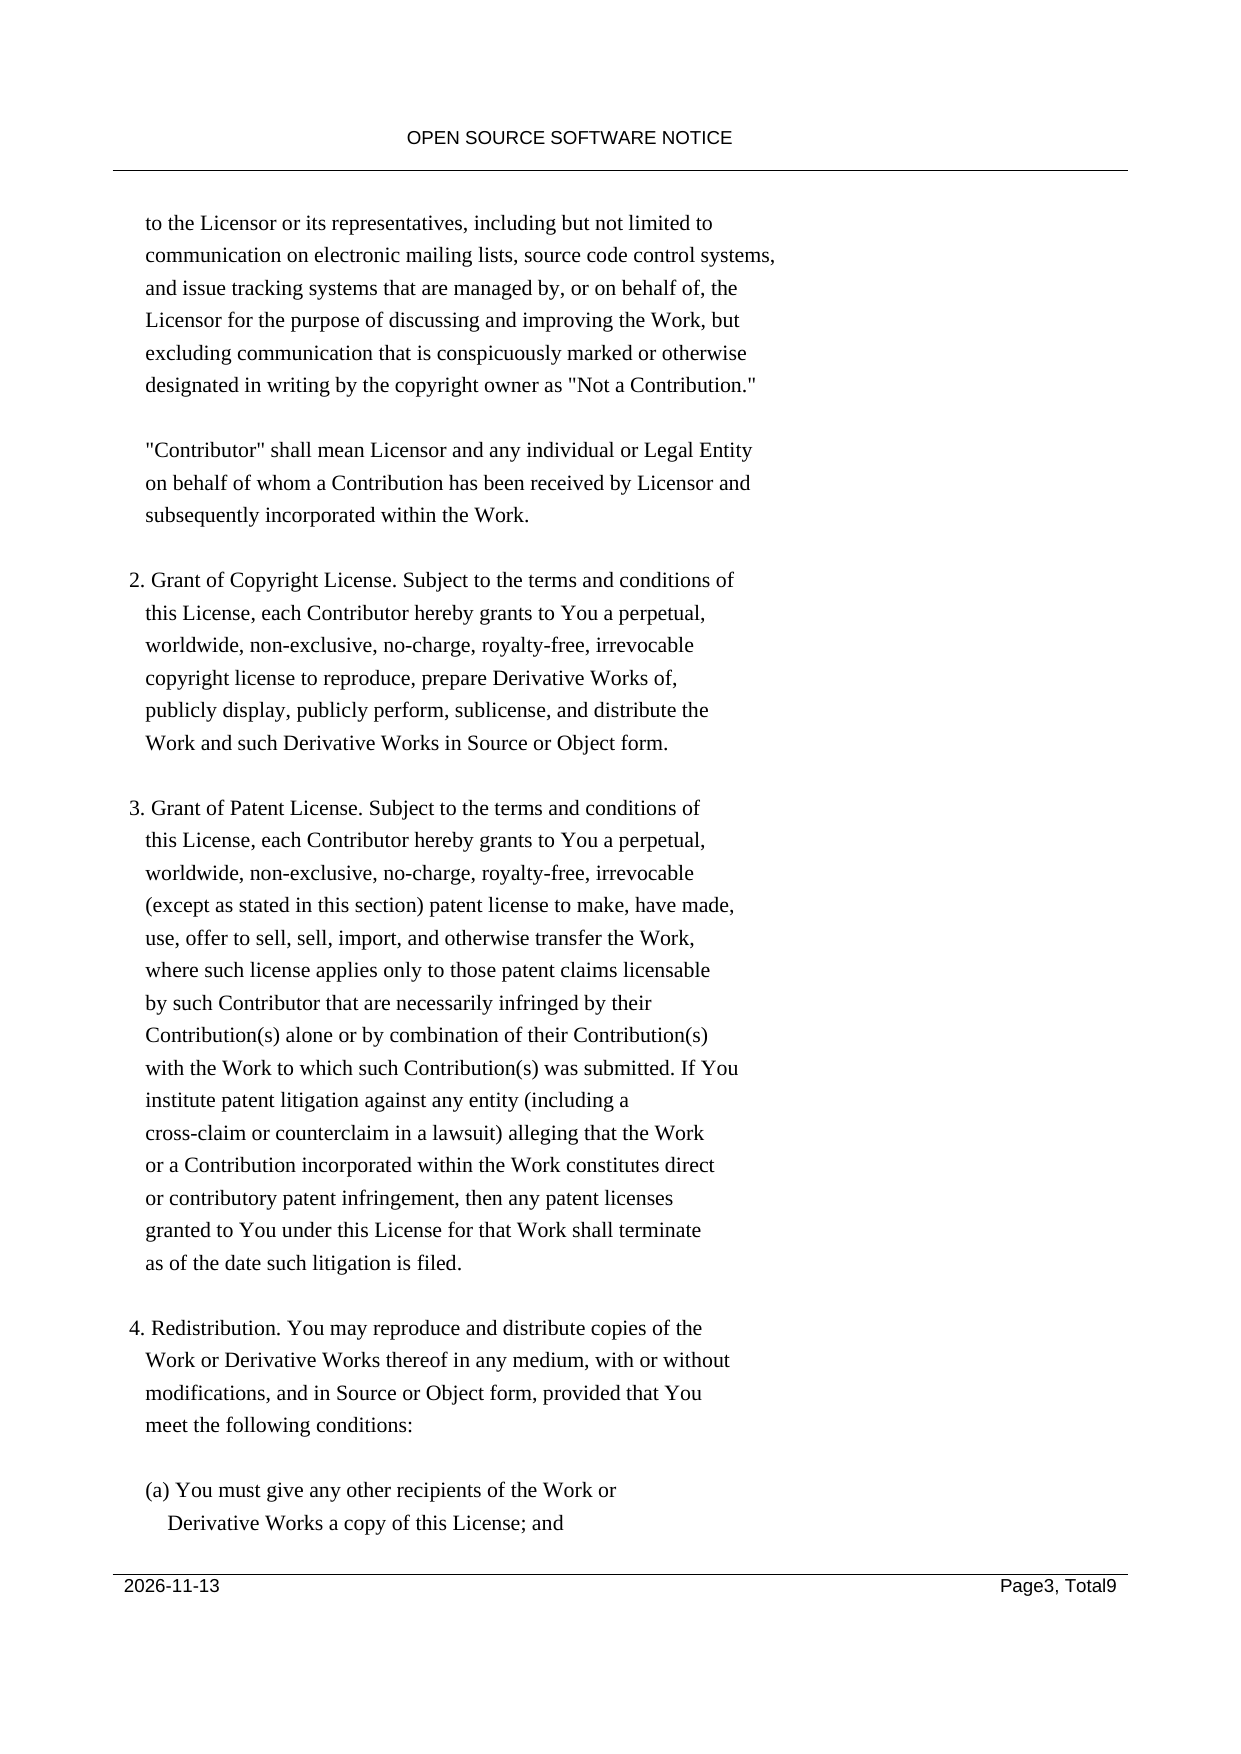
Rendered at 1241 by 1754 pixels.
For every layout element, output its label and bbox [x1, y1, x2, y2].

text [112, 206, 1128, 1539]
